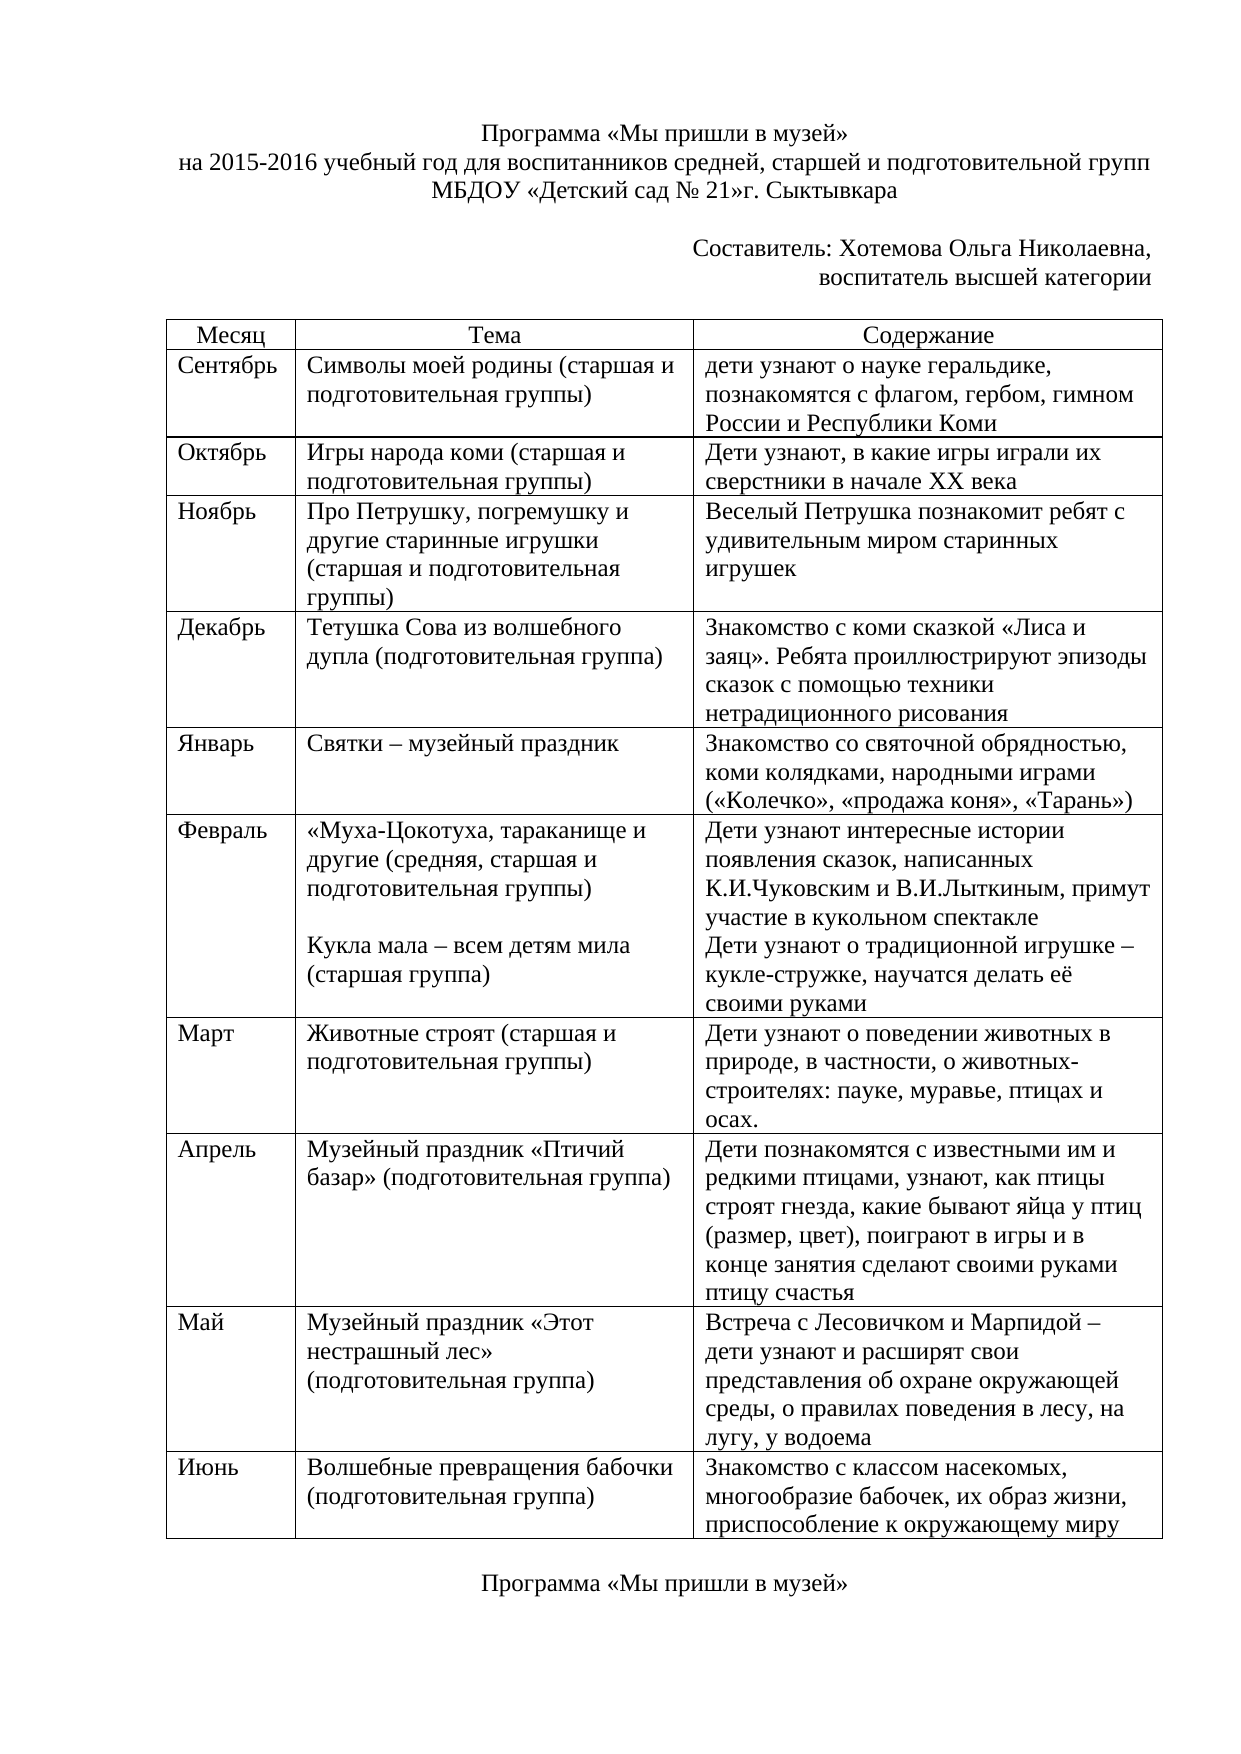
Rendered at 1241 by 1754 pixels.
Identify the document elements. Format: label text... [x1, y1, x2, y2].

table_cell Дети узнают о поведении животных в природе, в частности, о животных-строителях: пауке, муравье, птицах и осах. [694, 1018, 1162, 1133]
table_cell Июнь [167, 1452, 295, 1538]
table_cell Волшебные превращения бабочки (подготовительная группа) [296, 1452, 693, 1538]
table_cell Игры народа коми (старшая и подготовительная группы) [296, 438, 693, 495]
text Программа «Мы пришли в музей» [177, 118, 1152, 147]
table_cell Встреча с Лесовичком и Марпидой – дети узнают и расширят свои представления об охране окружающей среды, о правилах поведения в лесу, на лугу, у водоема [694, 1307, 1162, 1451]
text на 2015-2016 учебный год для воспитанников средней, старшей и подготовительной групп МБДОУ «Детский сад № 21»г. Сыктывкара [177, 147, 1152, 204]
table_cell Про Петрушку, погремушку и другие старинные игрушки (старшая и подготовительная группы) [296, 496, 693, 611]
table_cell Символы моей родины (старшая и подготовительная группы) [296, 350, 693, 436]
table_cell Май [167, 1307, 295, 1451]
table_header Месяц [167, 320, 295, 349]
text Программа «Мы пришли в музей» [177, 1568, 1152, 1597]
table_cell Тетушка Сова из волшебного дупла (подготовительная группа) [296, 612, 693, 727]
table_header Содержание [694, 320, 1162, 349]
table_cell Животные строят (старшая и подготовительная группы) [296, 1018, 693, 1133]
table_cell Февраль [167, 815, 295, 1017]
table_cell Музейный праздник «Этот нестрашный лес» (подготовительная группа) [296, 1307, 693, 1451]
table_cell Святки – музейный праздник [296, 728, 693, 814]
table_cell Веселый Петрушка познакомит ребят с удивительным миром старинных игрушек [694, 496, 1162, 611]
table_cell Январь [167, 728, 295, 814]
table_cell Музейный праздник «Птичий базар» (подготовительная группа) [296, 1134, 693, 1306]
table_cell Декабрь [167, 612, 295, 727]
table_cell Октябрь [167, 438, 295, 495]
table_cell дети узнают о науке геральдике, познакомятся с флагом, гербом, гимном России и Республики Коми [694, 350, 1162, 436]
table_header Тема [296, 320, 693, 349]
table_cell Знакомство с коми сказкой «Лиса и заяц». Ребята проиллюстрируют эпизоды сказок с помощью техники нетрадиционного рисования [694, 612, 1162, 727]
table_cell Сентябрь [167, 350, 295, 436]
table_cell Ноябрь [167, 496, 295, 611]
table_cell Март [167, 1018, 295, 1133]
text воспитатель высшей категории [177, 262, 1152, 291]
table_cell Знакомство со святочной обрядностью, коми колядками, народными играми («Колечко», «продажа коня», «Тарань») [694, 728, 1162, 814]
table_cell Апрель [167, 1134, 295, 1306]
table_cell Дети узнают интересные истории появления сказок, написанных К.И.Чуковским и В.И.Лыткиным, примут участие в кукольном спектакле Дети узнают о традиционной игрушке – кукле-стружке, научатся делать её своими руками [694, 815, 1162, 1017]
table_cell Знакомство с классом насекомых, многообразие бабочек, их образ жизни, приспособление к окружающему миру [694, 1452, 1162, 1538]
table_cell «Муха-Цокотуха, тараканище и другие (средняя, старшая и подготовительная группы) Кукла мала – всем детям мила (старшая группа) [296, 815, 693, 1017]
table_cell Дети узнают, в какие игры играли их сверстники в начале XX века [694, 438, 1162, 495]
table_cell Дети познакомятся с известными им и редкими птицами, узнают, как птицы строят гнезда, какие бывают яйца у птиц (размер, цвет), поиграют в игры и в конце занятия сделают своими руками птицу счастья [694, 1134, 1162, 1306]
text Составитель: Хотемова Ольга Николаевна, [177, 233, 1152, 262]
